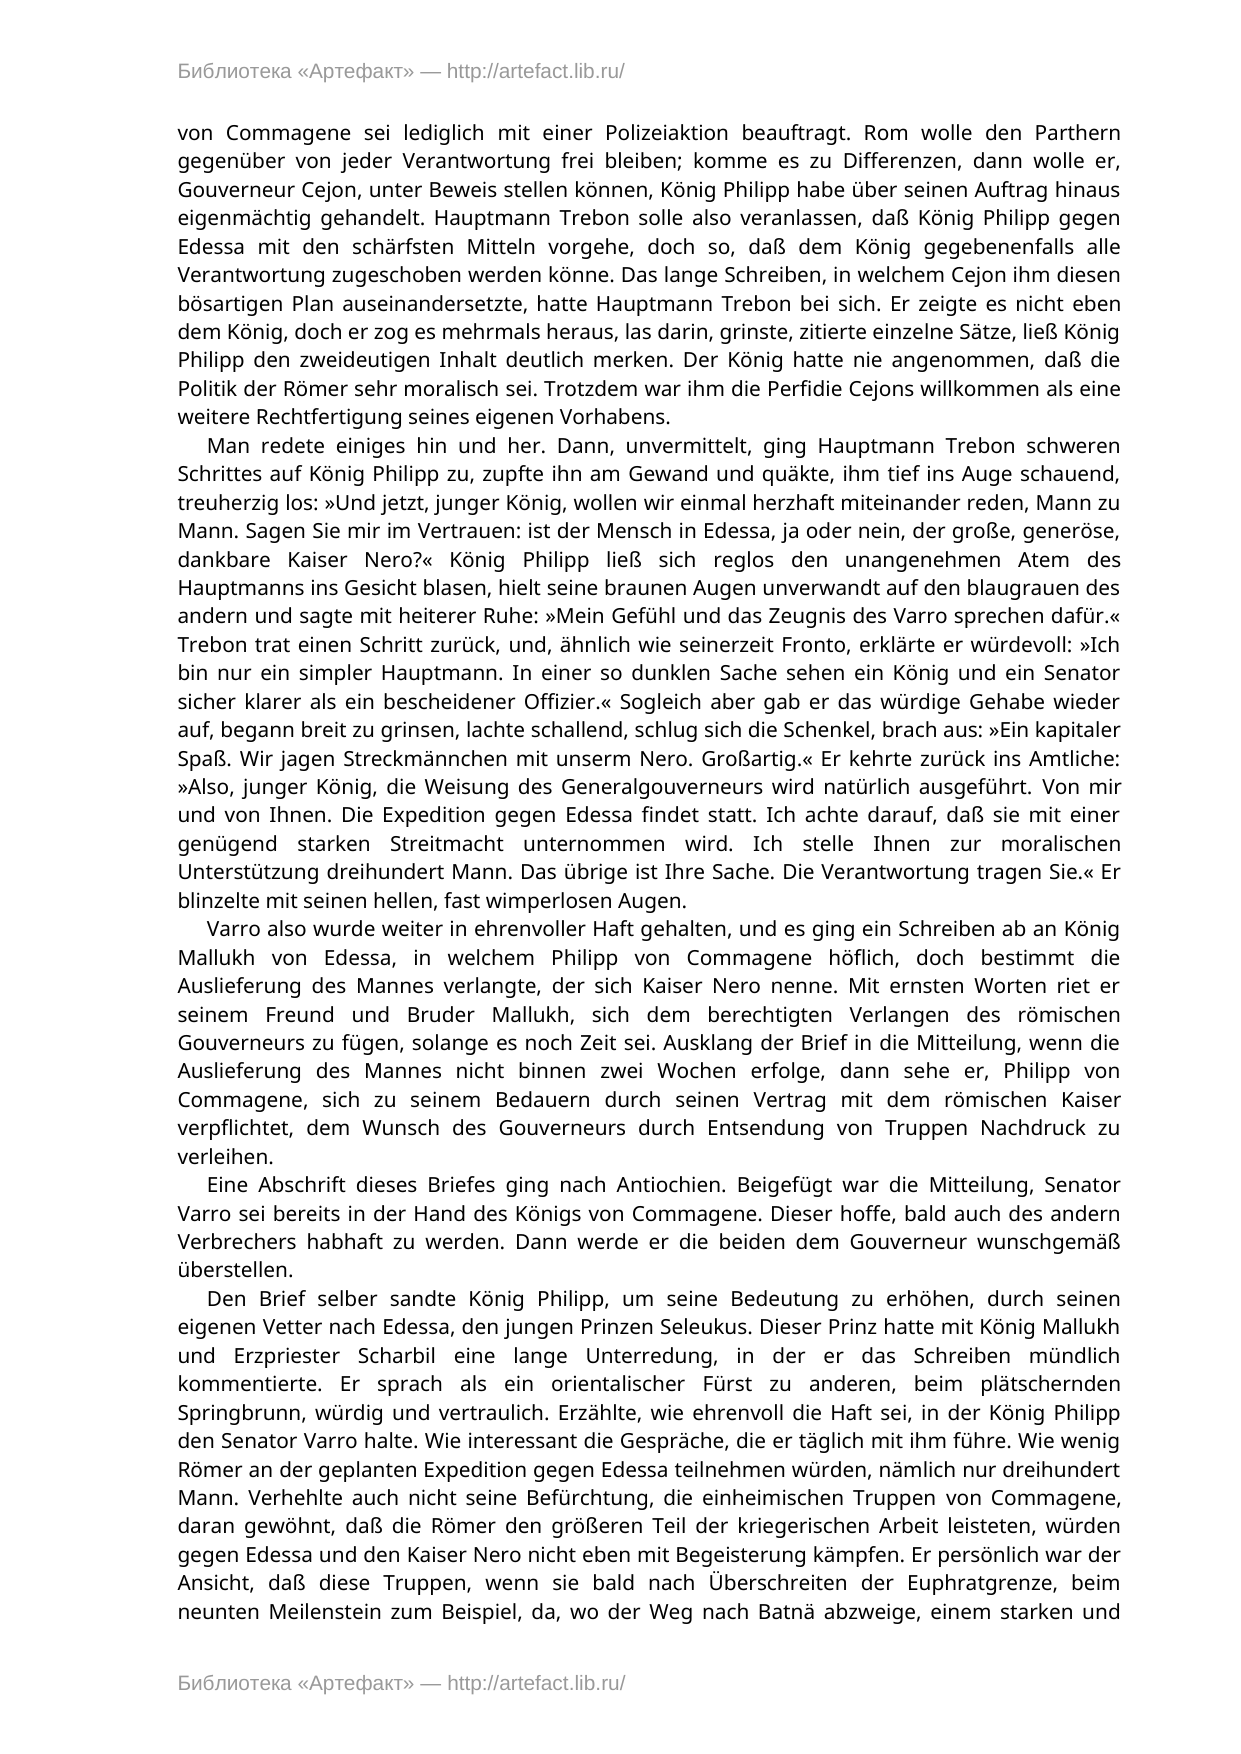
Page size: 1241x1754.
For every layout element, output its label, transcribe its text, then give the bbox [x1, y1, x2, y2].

text Eine Abschrift dieses Briefes ging nach Antiochien. Beigefügt war die Mitteilung, Senator Varro sei bereits in der Hand des Königs von Commagene. Dieser hoffe, bald auch des andern Verbrechers habhaft zu werden. Dann werde er die beiden dem Gouverneur wunschgemäß überstellen. [177, 1170, 1122, 1284]
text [177, 1284, 1122, 1625]
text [177, 118, 1122, 431]
text Man redete einiges hin und her. Dann, unvermittelt, ging Hauptmann Trebon schweren Schrittes auf König Philipp zu, zupfte ihn am Gewand und quäkte, ihm tief ins Auge schauend, treuherzig los: »Und jetzt, junger König, wollen wir einmal herzhaft miteinander reden, Mann zu Mann. Sagen Sie mir im Vertrauen: ist der Mensch in Edessa, ja oder nein, der große, generöse, dankbare Kaiser Nero?« König Philipp ließ sich reglos den unangenehmen Atem des Hauptmanns ins Gesicht blasen, hielt seine braunen Augen unverwandt auf den blaugrauen des andern und sagte mit heiterer Ruhe: »Mein Gefühl und das Zeugnis des Varro sprechen dafür.« Trebon trat einen Schritt zurück, und, ähnlich wie seinerzeit Fronto, erklärte er würdevoll: »Ich bin nur ein simpler Hauptmann. In einer so dunklen Sache sehen ein König und ein Senator sicher klarer als ein bescheidener Offizier.« Sogleich aber gab er das würdige Gehabe wieder auf, begann breit zu grinsen, lachte schallend, schlug sich die Schenkel, brach aus: »Ein kapitaler Spaß. Wir jagen Streckmännchen mit unserm Nero. Großartig.« Er kehrte zurück ins Amtliche: »Also, junger König, die Weisung des Generalgouverneurs wird natürlich ausgeführt. Von mir und von Ihnen. Die Expedition gegen Edessa findet statt. Ich achte darauf, daß sie mit einer genügend starken Streitmacht unternommen wird. Ich stelle Ihnen zur moralischen Unterstützung dreihundert Mann. Das übrige ist Ihre Sache. Die Verantwortung tragen Sie.« Er blinzelte mit seinen hellen, fast wimperlosen Augen. [177, 431, 1122, 914]
text Varro also wurde weiter in ehrenvoller Haft gehalten, und es ging ein Schreiben ab an König Mallukh von Edessa, in welchem Philipp von Commagene höflich, doch bestimmt die Auslieferung des Mannes verlangte, der sich Kaiser Nero nenne. Mit ernsten Worten riet er seinem Freund und Bruder Mallukh, sich dem berechtigten Verlangen des römischen Gouverneurs zu fügen, solange es noch Zeit sei. Ausklang der Brief in die Mitteilung, wenn die Auslieferung des Mannes nicht binnen zwei Wochen erfolge, dann sehe er, Philipp von Commagene, sich zu seinem Bedauern durch seinen Vertrag mit dem römischen Kaiser verpflichtet, dem Wunsch des Gouverneurs durch Entsendung von Truppen Nachdruck zu verleihen. [177, 914, 1122, 1170]
